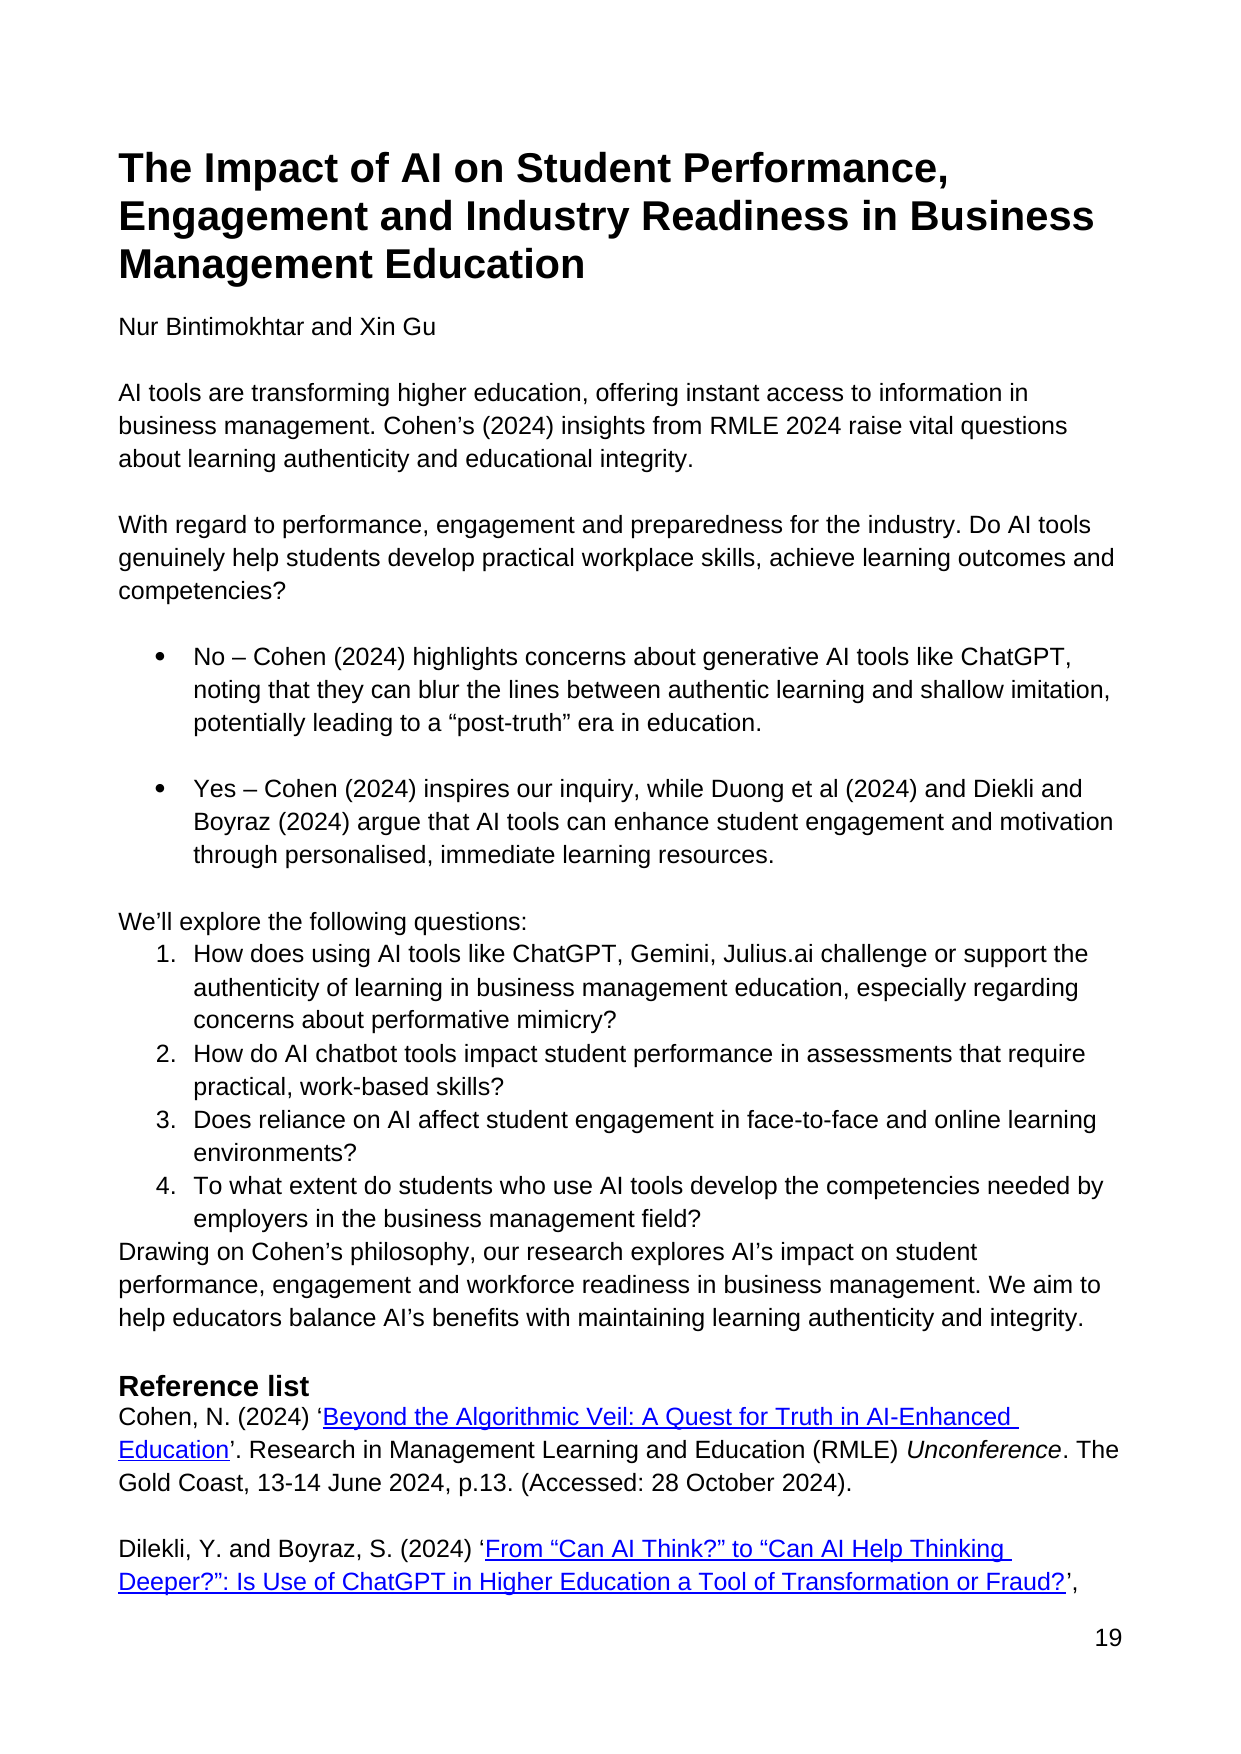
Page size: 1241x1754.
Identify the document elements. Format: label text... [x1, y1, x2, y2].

text Nur Bintimokhtar and Xin Gu [118, 312, 1122, 341]
subtitle The Impact of AI on Student Performance, Engagement and Industry Readiness in Business Management Education [118, 143, 1122, 287]
list How does using AI tools like ChatGPT, Gemini, Julius.ai challenge or support the authenticity of learning in business management education, especially regarding concerns about performative mimicry? [156, 939, 1122, 1034]
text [118, 1534, 1122, 1596]
list No – Cohen (2024) highlights concerns about generative AI tools like ChatGPT, noting that they can blur the lines between authentic learning and shallow imitation, potentially leading to a “post-truth” era in education. [156, 642, 1122, 737]
text Drawing on Cohen’s philosophy, our research explores AI’s impact on student performance, engagement and workforce readiness in business management. We aim to help educators balance AI’s benefits with maintaining learning authenticity and integrity. [118, 1237, 1122, 1331]
list To what extent do students who use AI tools develop the competencies needed by employers in the business management field? [156, 1171, 1122, 1232]
text With regard to performance, engagement and preparedness for the industry. Do AI tools genuinely help students develop practical workplace skills, achieve learning outcomes and competencies? [118, 510, 1122, 605]
text Cohen, N. (2024) ‘Beyond the Algorithmic Veil: A Quest for Truth in AI-Enhanced Education’. Research in Management Learning and Education (RMLE) Unconference. The Gold Coast, 13-14 June 2024, p.13. (Accessed: 28 October 2024). [118, 1402, 1122, 1497]
list Yes – Cohen (2024) inspires our inquiry, while Duong et al (2024) and Diekli and Boyraz (2024) argue that AI tools can enhance student engagement and motivation through personalised, immediate learning resources. [156, 774, 1122, 869]
list How do AI chatbot tools impact student performance in assessments that require practical, work-based skills? [156, 1038, 1122, 1100]
subtitle Reference list [118, 1369, 1122, 1402]
list Does reliance on AI affect student engagement in face-to-face and online learning environments? [156, 1104, 1122, 1166]
text We’ll explore the following questions: [118, 906, 1122, 935]
text AI tools are transforming higher education, offering instant access to information in business management. Cohen’s (2024) insights from RMLE 2024 raise vital questions about learning authenticity and educational integrity. [118, 378, 1122, 473]
